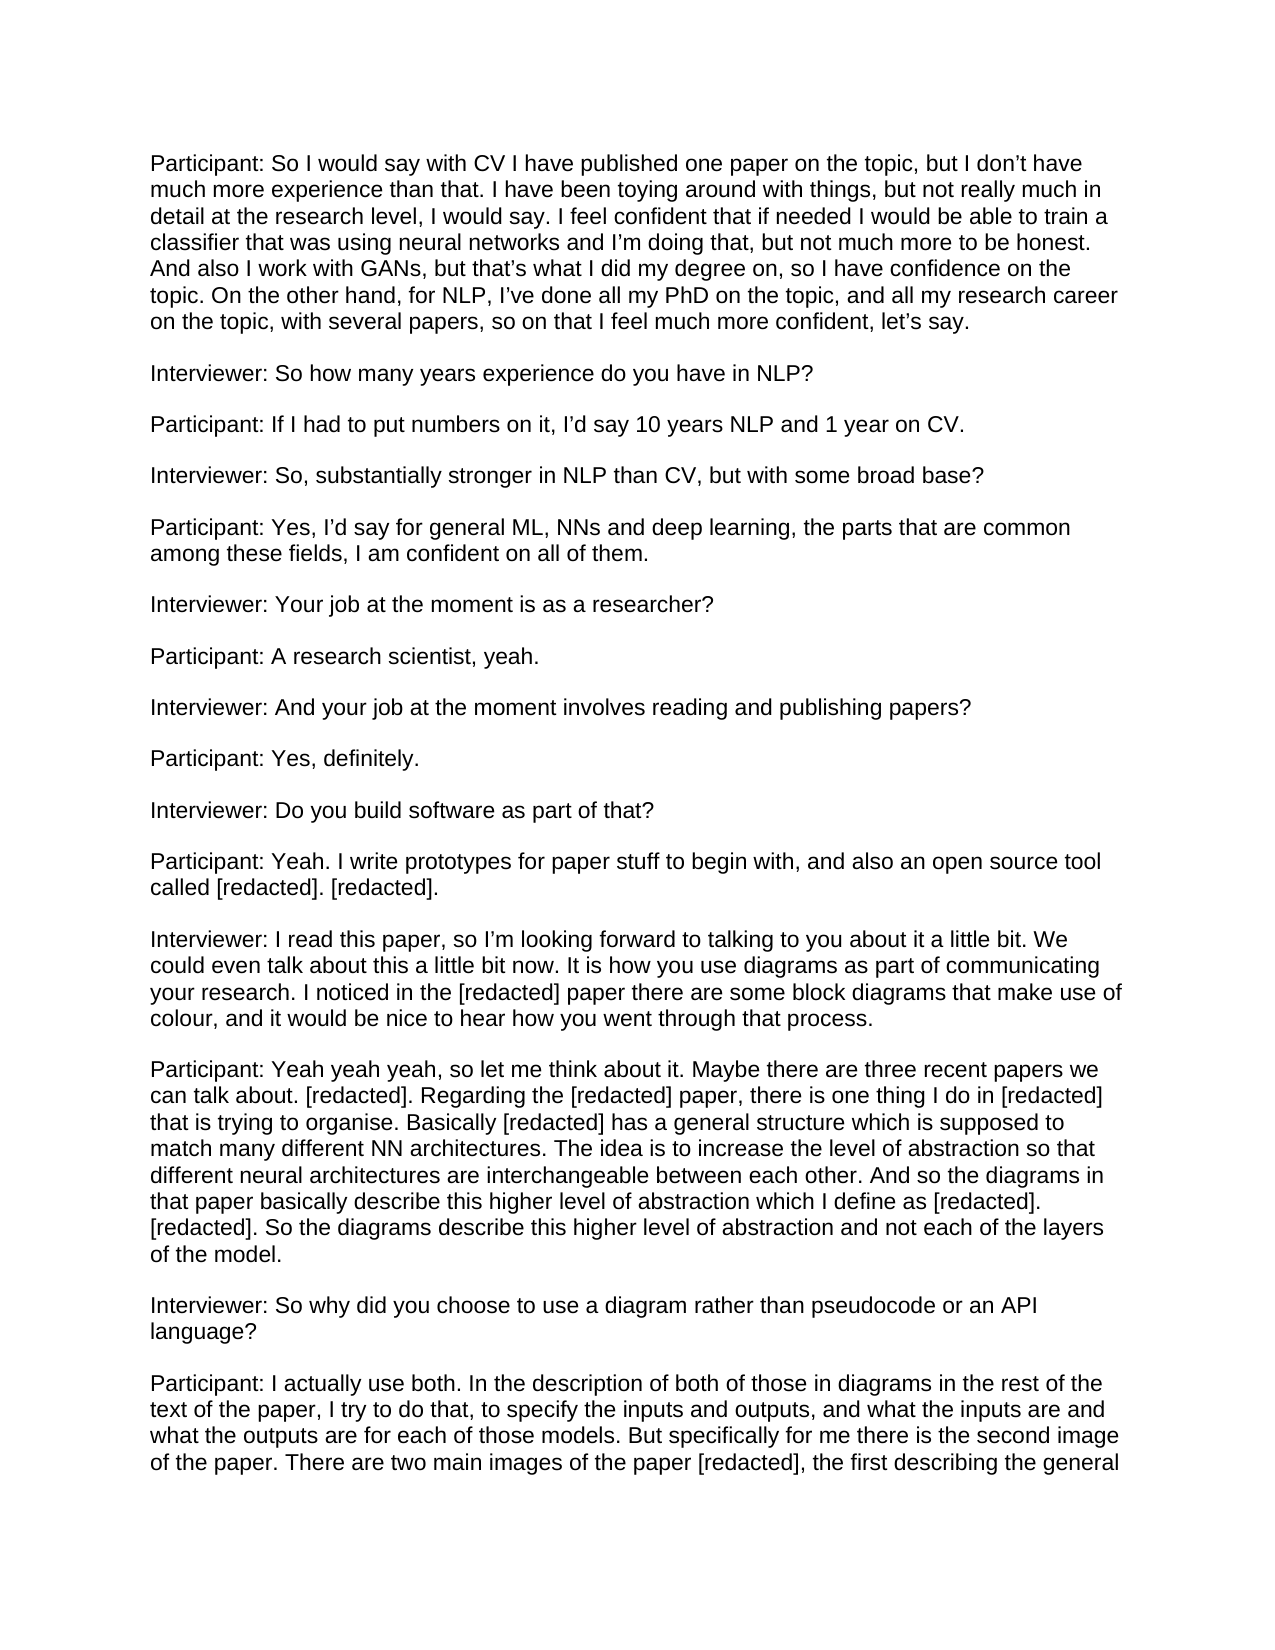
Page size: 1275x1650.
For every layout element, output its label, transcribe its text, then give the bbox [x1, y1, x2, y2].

text Participant: Yeah yeah yeah, so let me think about it. Maybe there are three recent papers we can talk about. [redacted]. Regarding the [redacted] paper, there is one thing I do in [redacted] that is trying to organise. Basically [redacted] has a general structure which is supposed to match many different NN architectures. The idea is to increase the level of abstraction so that different neural architectures are interchangeable between each other. And so the diagrams in that paper basically describe this higher level of abstraction which I define as [redacted]. [redacted]. So the diagrams describe this higher level of abstraction and not each of the layers of the model. [150, 1056, 1125, 1267]
text Interviewer: So why did you choose to use a diagram rather than pseudocode or an API language? [150, 1292, 1125, 1345]
text Interviewer: Do you build software as part of that? [150, 797, 1125, 823]
text Interviewer: So, substantially stronger in NLP than CV, but with some broad base? [150, 462, 1125, 488]
text Interviewer: Your job at the moment is as a researcher? [150, 591, 1125, 618]
text Participant: If I had to put numbers on it, I’d say 10 years NLP and 1 year on CV. [150, 411, 1125, 437]
text Participant: Yeah. I write prototypes for paper stuff to begin with, and also an open source tool called [redacted]. [redacted]. [150, 848, 1125, 901]
text Interviewer: I read this paper, so I’m looking forward to talking to you about it a little bit. We could even talk about this a little bit now. It is how you use diagrams as part of communicating your research. I noticed in the [redacted] paper there are some block diagrams that make use of colour, and it would be nice to hear how you went through that process. [150, 926, 1125, 1031]
text Interviewer: So how many years experience do you have in NLP? [150, 359, 1125, 386]
text Participant: So I would say with CV I have published one paper on the topic, but I don’t have much more experience than that. I have been toying around with things, but not really much in detail at the research level, I would say. I feel confident that if needed I would be able to train a classifier that was using neural networks and I’m doing that, but not much more to be honest. And also I work with GANs, but that’s what I did my degree on, so I have confidence on the topic. On the other hand, for NLP, I’ve done all my PhD on the topic, and all my research career on the topic, with several papers, so on that I feel much more confident, let’s say. [150, 150, 1125, 334]
text Participant: A research scientist, yeah. [150, 643, 1125, 669]
text Participant: Yes, definitely. [150, 745, 1125, 772]
text Participant: Yes, I’d say for general ML, NNs and deep learning, the parts that are common among these fields, I am confident on all of them. [150, 513, 1125, 566]
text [150, 1370, 1125, 1475]
text Interviewer: And your job at the moment involves reading and publishing papers? [150, 694, 1125, 720]
